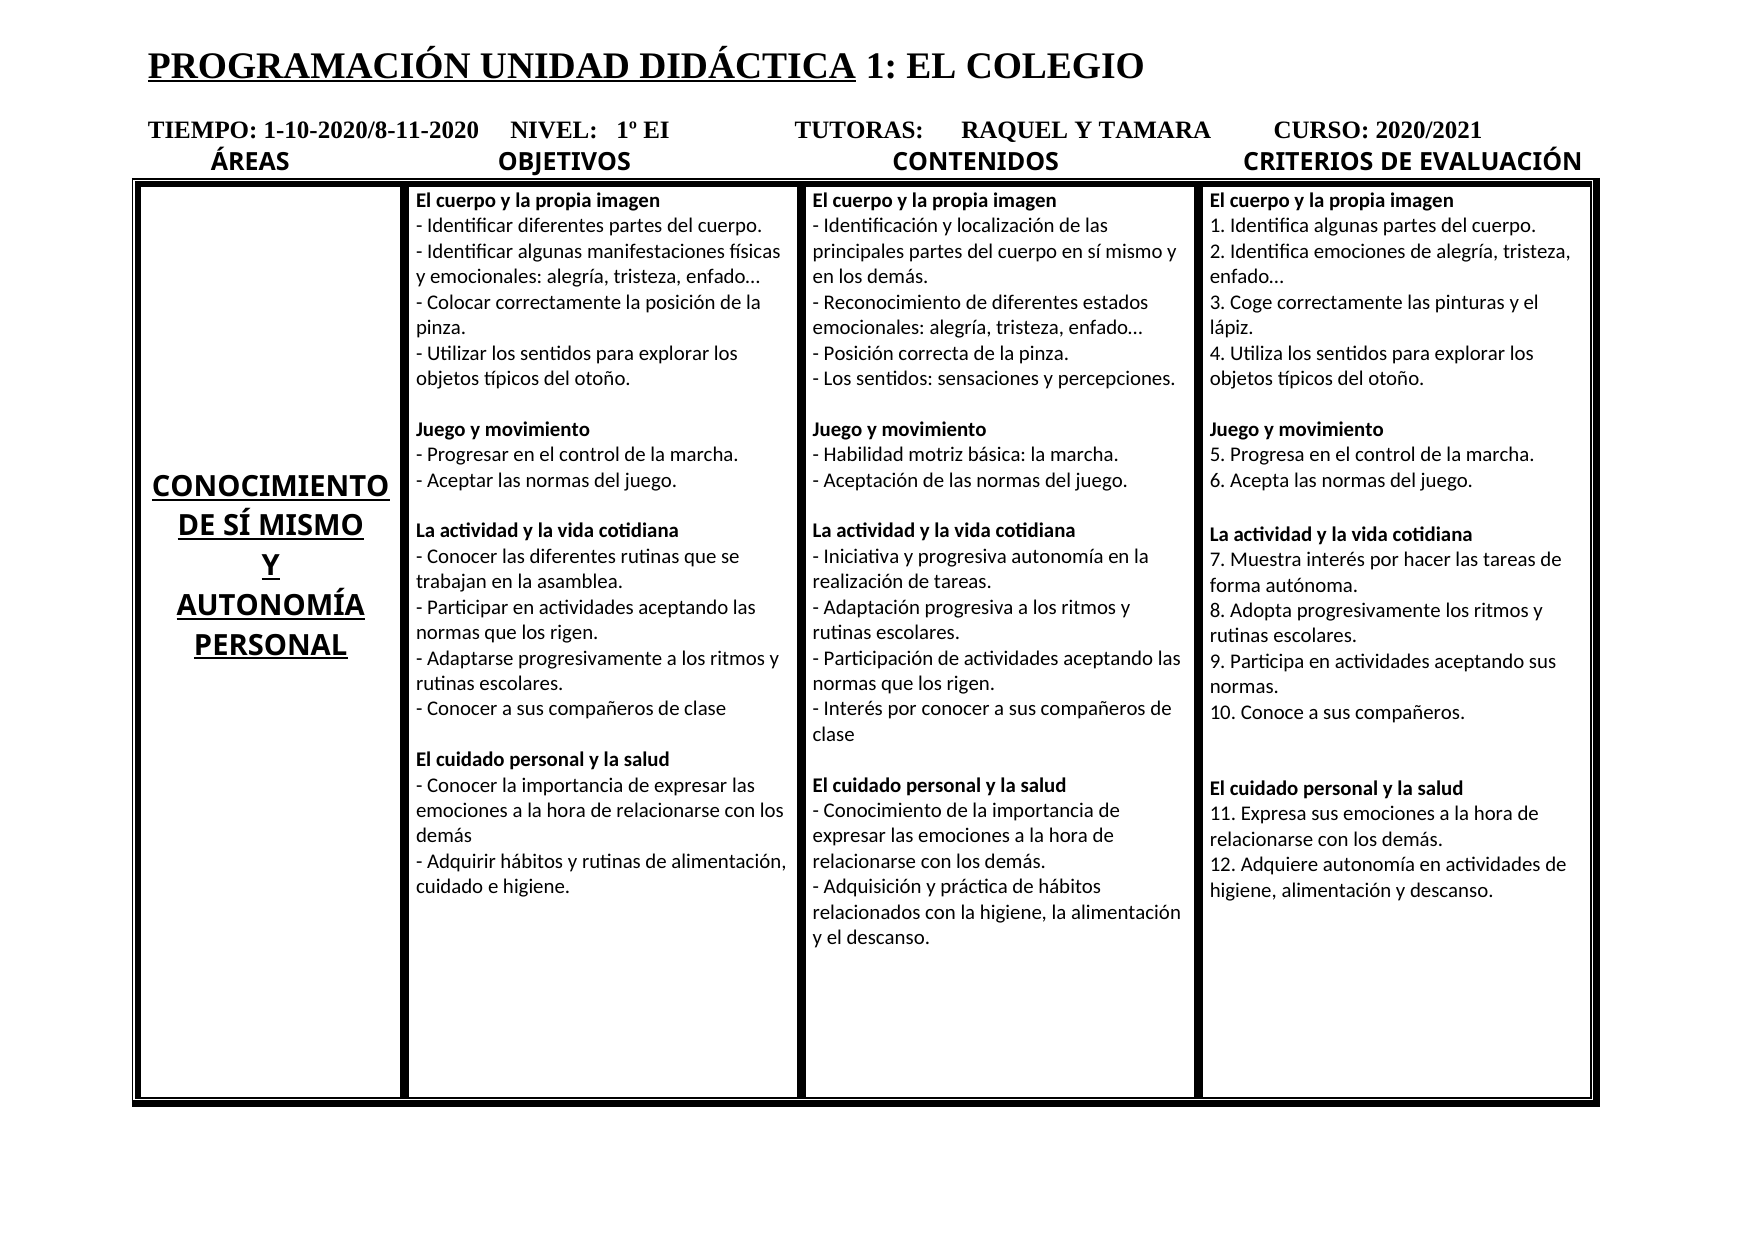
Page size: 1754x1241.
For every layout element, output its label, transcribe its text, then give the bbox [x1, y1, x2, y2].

table_header El cuerpo y la propia imagen 1. Identifica algunas partes del cuerpo. 2. Identifica emociones de alegría, tristeza, enfado… 3. Coge correctamente las pinturas y el lápiz. 4. Utiliza los sentidos para explorar los objetos típicos del otoño. Juego y movimiento 5. Progresa en el control de la marcha. 6. Acepta las normas del juego. La actividad y la vida cotidiana 7. Muestra interés por hacer las tareas de forma autónoma. 8. Adopta progresivamente los ritmos y rutinas escolares. 9. Participa en actividades aceptando sus normas. 10. Conoce a sus compañeros. El cuidado personal y la salud 11. Expresa sus emociones a la hora de relacionarse con los demás. 12. Adquiere autonomía en actividades de higiene, alimentación y descanso. [1203, 187, 1590, 1097]
table_header CONOCIMIENTO DE SÍ MISMO Y AUTONOMÍA PERSONAL [141, 187, 400, 1097]
text PROGRAMACIÓN UNIDAD DIDÁCTICA 1: EL COLEGIO [148, 43, 1606, 86]
table_header El cuerpo y la propia imagen - Identificación y localización de las principales partes del cuerpo en sí mismo y en los demás. - Reconocimiento de diferentes estados emocionales: alegría, tristeza, enfado… - Posición correcta de la pinza. - Los sentidos: sensaciones y percepciones. Juego y movimiento - Habilidad motriz básica: la marcha. - Aceptación de las normas del juego. La actividad y la vida cotidiana - Iniciativa y progresiva autonomía en la realización de tareas. - Adaptación progresiva a los ritmos y rutinas escolares. - Participación de actividades aceptando las normas que los rigen. - Interés por conocer a sus compañeros de clase El cuidado personal y la salud - Conocimiento de la importancia de expresar las emociones a la hora de relacionarse con los demás. - Adquisición y práctica de hábitos relacionados con la higiene, la alimentación y el descanso. [806, 187, 1194, 1097]
text ÁREAS OBJETIVOS CONTENIDOS CRITERIOS DE EVALUACIÓN [148, 144, 1606, 178]
text TIEMPO: 1-10-2020/8-11-2020 NIVEL: 1º EI TUTORAS: RAQUEL Y TAMARA CURSO: 2020/2021 [148, 115, 1606, 144]
table_header El cuerpo y la propia imagen - Identificar diferentes partes del cuerpo. - Identificar algunas manifestaciones físicas y emocionales: alegría, tristeza, enfado… - Colocar correctamente la posición de la pinza. - Utilizar los sentidos para explorar los objetos típicos del otoño. Juego y movimiento - Progresar en el control de la marcha. - Aceptar las normas del juego. La actividad y la vida cotidiana - Conocer las diferentes rutinas que se trabajan en la asamblea. - Participar en actividades aceptando las normas que los rigen. - Adaptarse progresivamente a los ritmos y rutinas escolares. - Conocer a sus compañeros de clase El cuidado personal y la salud - Conocer la importancia de expresar las emociones a la hora de relacionarse con los demás - Adquirir hábitos y rutinas de alimentación, cuidado e higiene. [409, 187, 797, 1097]
